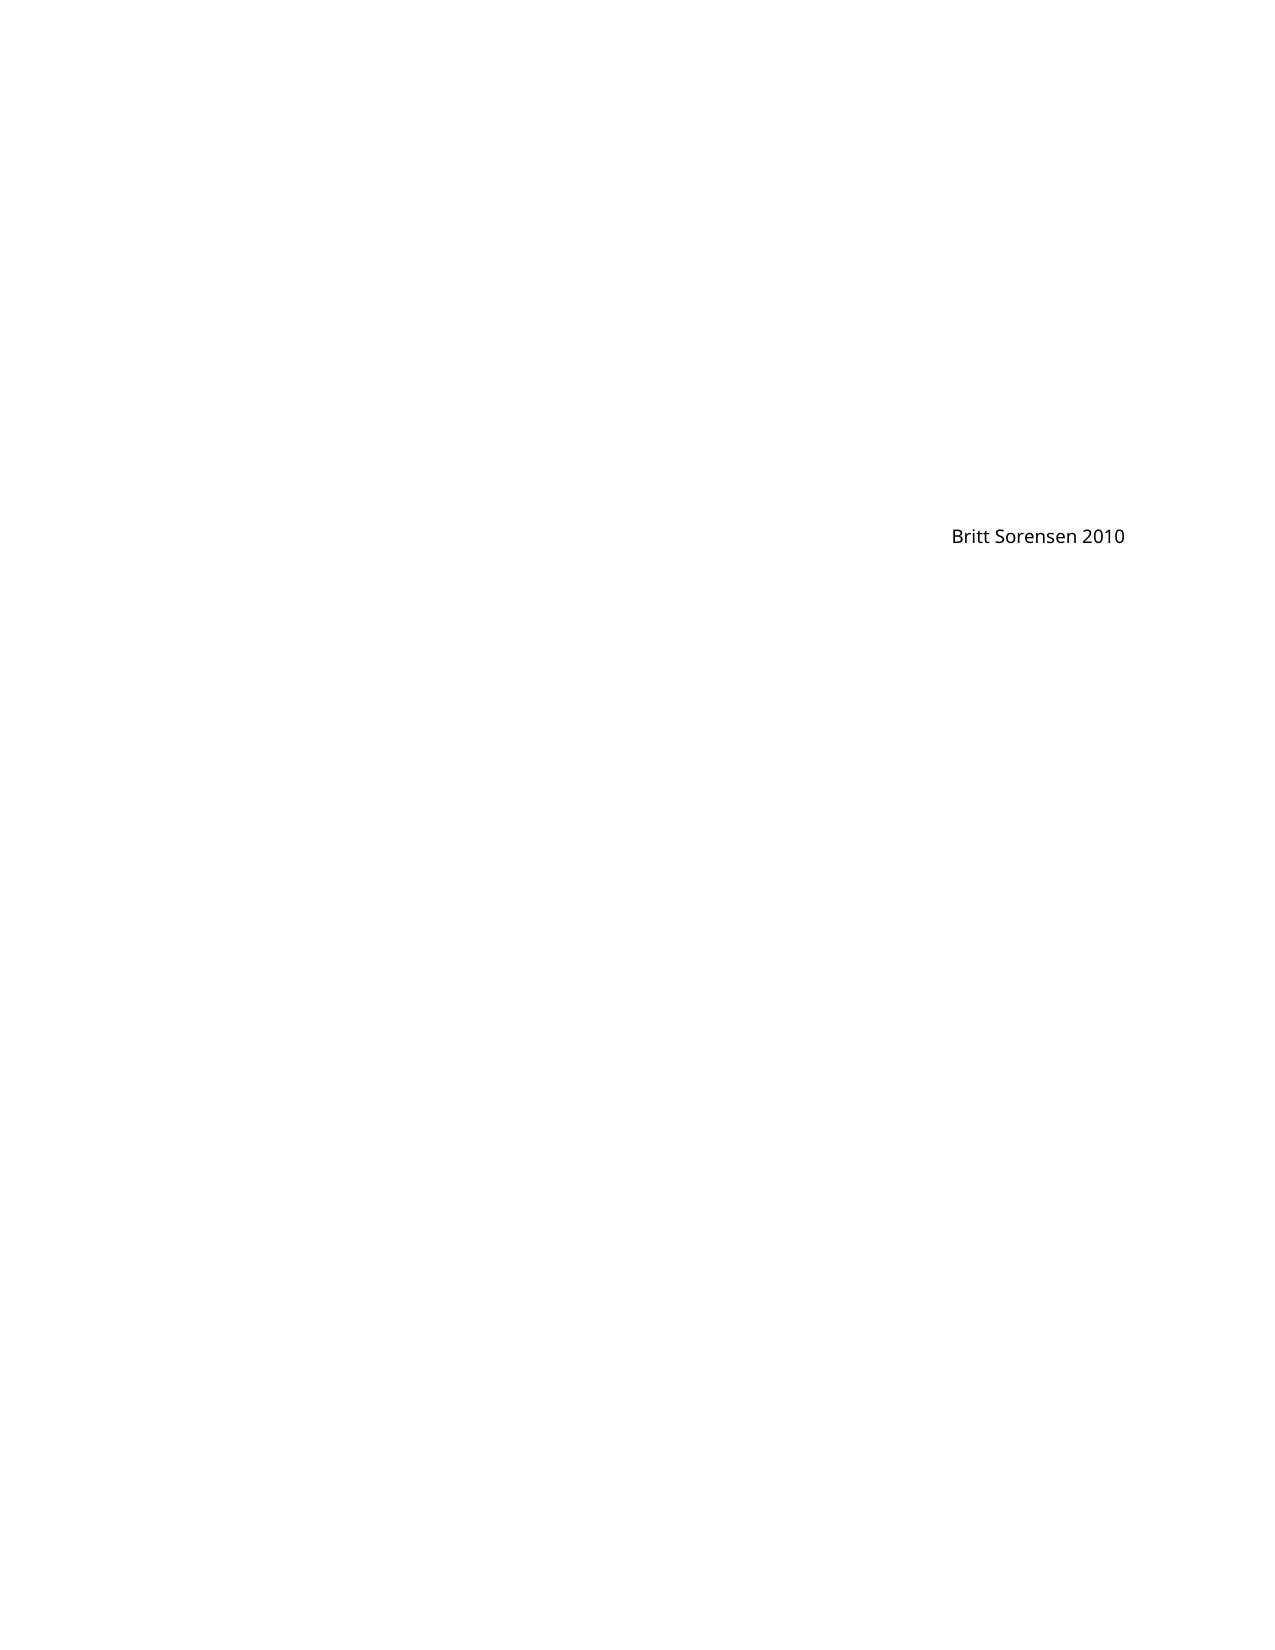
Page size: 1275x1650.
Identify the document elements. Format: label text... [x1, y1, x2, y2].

text Britt Sorensen 2010 [150, 524, 1125, 549]
